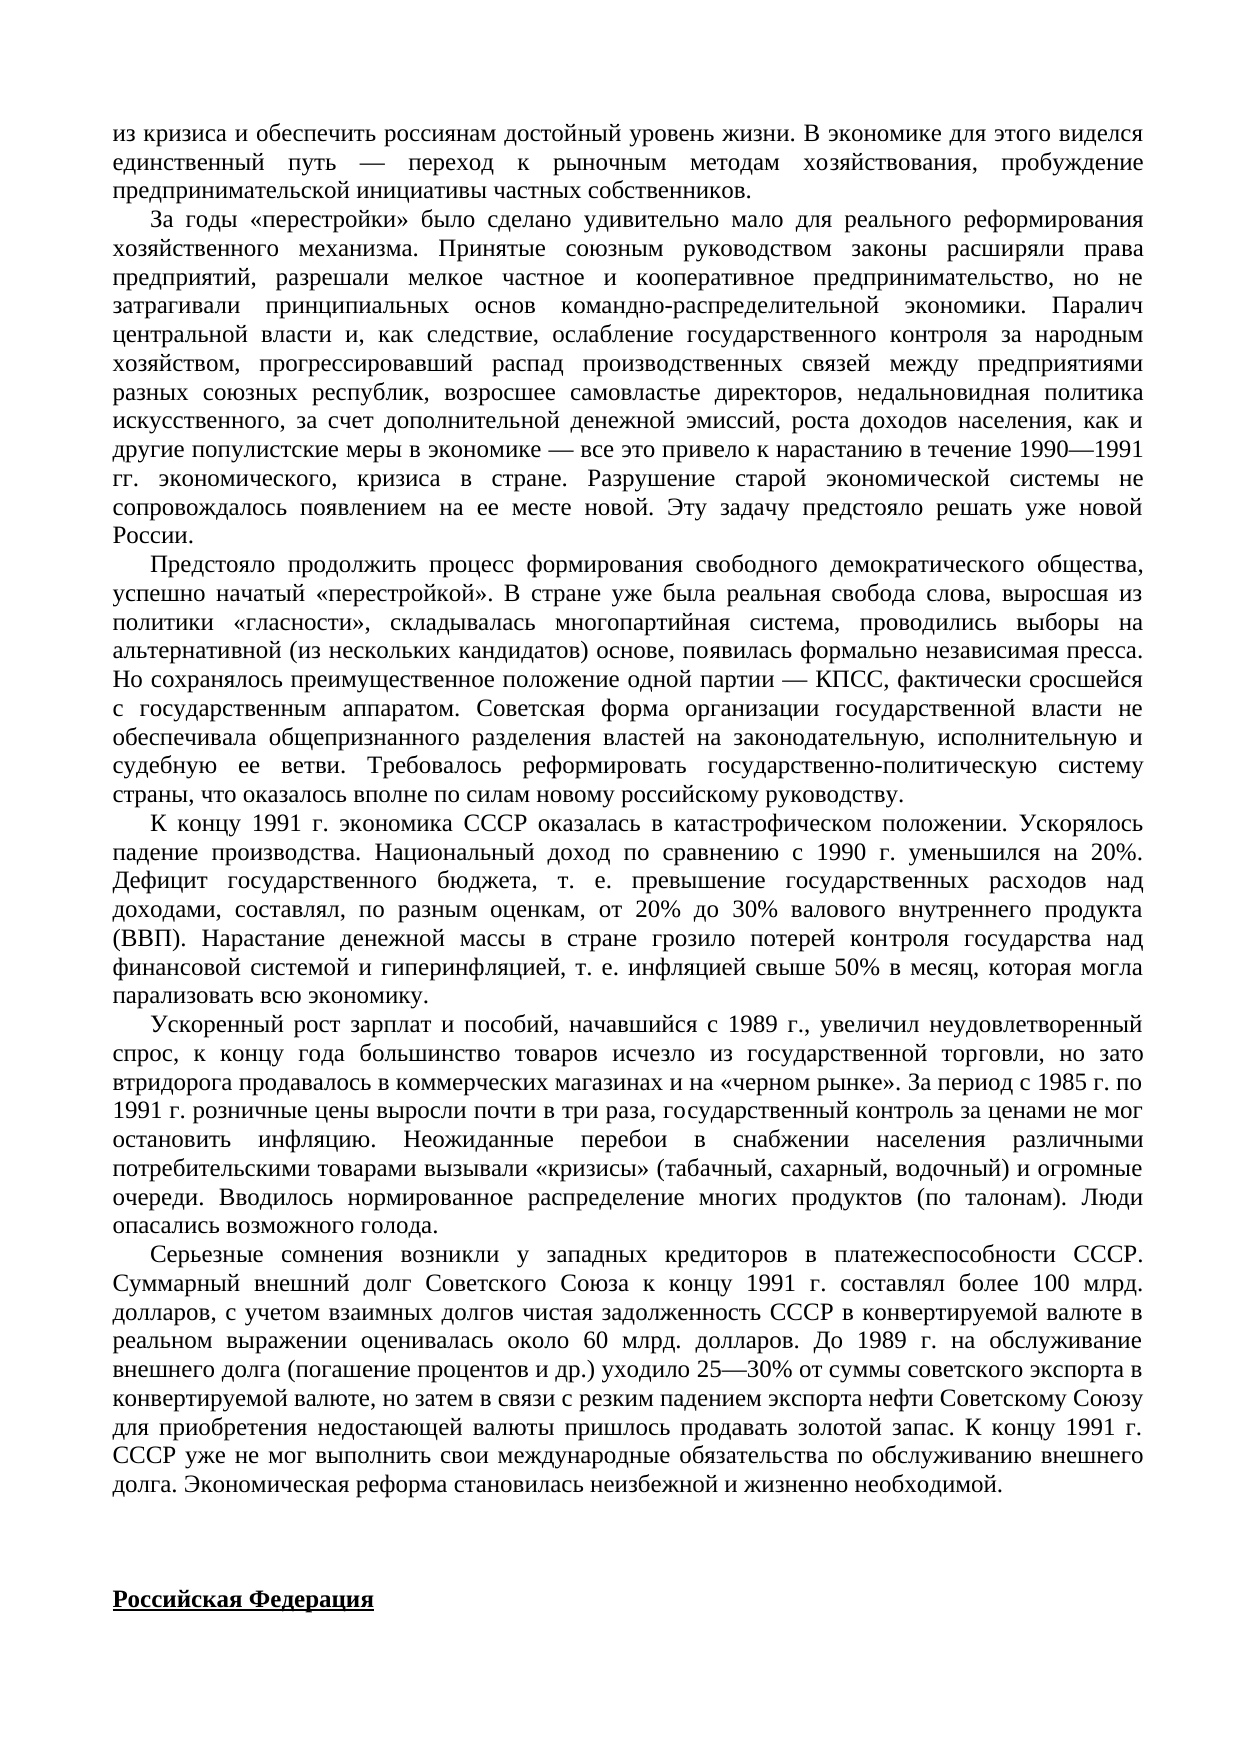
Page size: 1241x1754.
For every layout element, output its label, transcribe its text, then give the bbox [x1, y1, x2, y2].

text Серьезные сомнения возникли у западных кредиторов в платежеспособности СССР. Суммарный внешний долг Советского Союза к концу 1991 г. составлял более 100 млрд. долларов, с учетом взаимных долгов чистая задолженность СССР в конвертируемой валюте в реальном выражении оценивалась около 60 млрд. долларов. До 1989 г. на обслуживание внешнего долга (погашение процентов и др.) уходило 25—30% от суммы советского экспорта в конвертируемой валюте, но затем в связи с резким падением экспорта нефти Советскому Союзу для приобретения недостающей валюты пришлось продавать золотой запас. К концу 1991 г. СССР уже не мог выполнить свои международные обязательства по обслуживанию внешнего долга. Экономическая реформа становилась неизбежной и жизненно необходимой. [112, 1239, 1144, 1498]
text Ускоренный рост зарплат и пособий, начавшийся с 1989 г., увеличил неудовлетворенный спрос, к концу года большинство товаров исчезло из государственной торговли, но зато втридорога продавалось в коммерческих магазинах и на «черном рынке». За период с 1985 г. по 1991 г. розничные цены выросли почти в три раза, государственный контроль за ценами не мог остановить инфляцию. Неожиданные перебои в снабжении населения различными потребительскими товарами вызывали «кризисы» (табачный, сахарный, водочный) и огромные очереди. Вводилось нормированное распределение многих продуктов (по талонам). Люди опасались возможного голода. [112, 1009, 1144, 1239]
text Российская Федерация [53, 1584, 1144, 1613]
text Предстояло продолжить процесс формирования свободного демократического общества, успешно начатый «перестройкой». В стране уже была реальная свобода слова, выросшая из политики «гласности», складывалась многопартийная система, проводились выборы на альтернативной (из нескольких кандидатов) основе, появилась формально независимая пресса. Но сохранялось преимущественное положение одной партии — КПСС, фактически сросшейся с государственным аппаратом. Советская форма организации государственной власти не обеспечивала общепризнанного разделения властей на законодательную, исполнительную и судебную ее ветви. Требовалось реформировать государственно-политическую систему страны, что оказалось вполне по силам новому российскому руководству. [112, 549, 1144, 808]
text За годы «перестройки» было сделано удивительно мало для реального реформирования хозяйственного механизма. Принятые союзным руководством законы расширяли права предприятий, разрешали мелкое частное и кооперативное предпринимательство, но не затрагивали принципиальных основ командно-распределительной экономики. Паралич центральной власти и, как следствие, ослабление государственного контроля за народным хозяйством, прогрессировавший распад производственных связей между предприятиями разных союзных республик, возросшее самовластье директоров, недальновидная политика искусственного, за счет дополнительной денежной эмиссий, роста доходов населения, как и другие популистские меры в экономике — все это привело к нарастанию в течение 1990—1991 гг. экономического, кризиса в стране. Разрушение старой экономической системы не сопровождалось появлением на ее месте новой. Эту задачу предстояло решать уже новой России. [112, 204, 1144, 549]
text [112, 118, 1144, 204]
text К концу 1991 г. экономика СССР оказалась в катастрофическом положении. Ускорялось падение производства. Национальный доход по сравнению с 1990 г. уменьшился на 20%. Дефицит государственного бюджета, т. е. превышение государственных расходов над доходами, составлял, по разным оценкам, от 20% до 30% валового внутреннего продукта (ВВП). Нарастание денежной массы в стране грозило потерей контроля государства над финансовой системой и гиперинфляцией, т. е. инфляцией свыше 50% в месяц, которая могла парализовать всю экономику. [112, 808, 1144, 1009]
